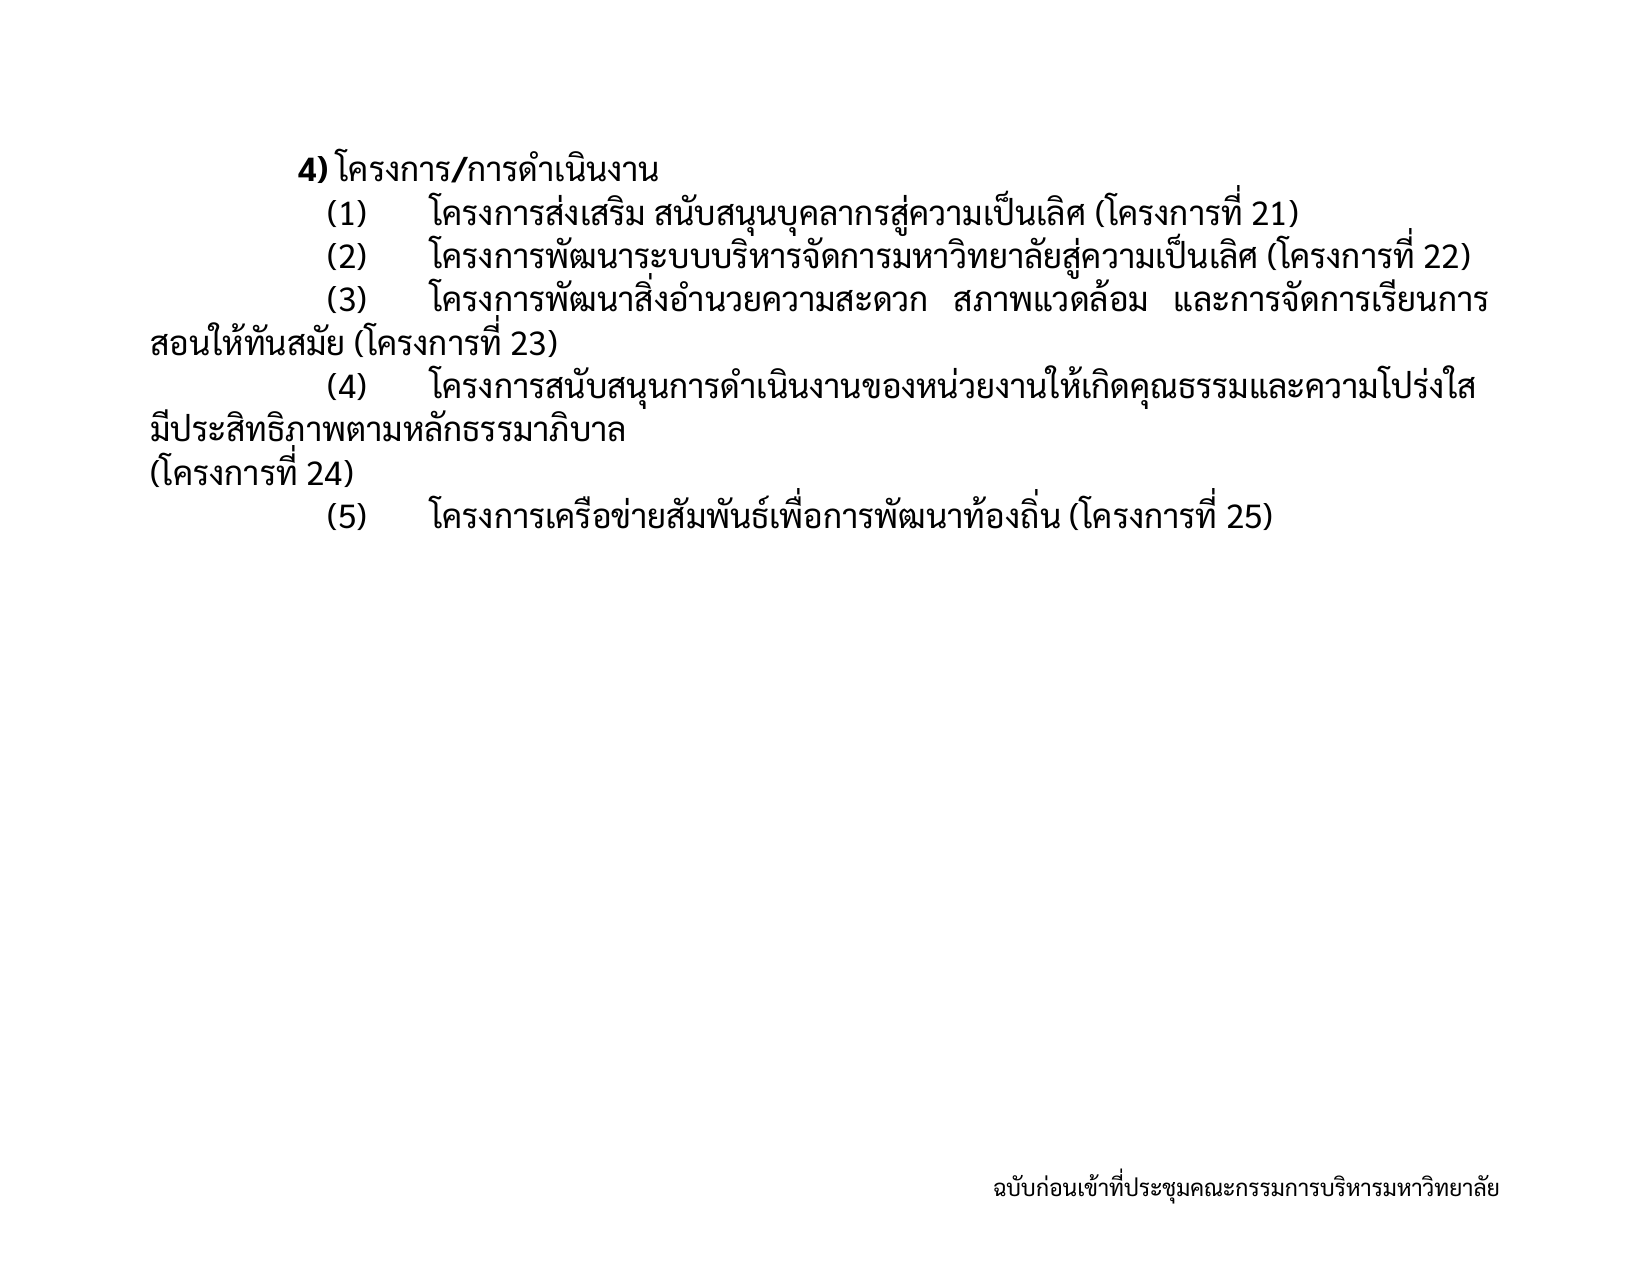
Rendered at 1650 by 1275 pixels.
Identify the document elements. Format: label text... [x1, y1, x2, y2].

text 4) โครงการ/การดำเนินงาน [298, 146, 1490, 189]
list โครงการสนับสนุนการดำเนินงานของหน่วยงานให้เกิดคุณธรรมและความโปร่งใส มีประสิทธิภาพตามหลักธรรมาภิบาล (โครงการที่ 24) [150, 363, 1490, 493]
list โครงการพัฒนาระบบบริหารจัดการมหาวิทยาลัยสู่ความเป็นเลิศ (โครงการที่ 22) [150, 233, 1490, 276]
list โครงการส่งเสริม สนับสนุนบุคลากรสู่ความเป็นเลิศ (โครงการที่ 21) [150, 189, 1490, 233]
list โครงการเครือข่ายสัมพันธ์เพื่อการพัฒนาท้องถิ่น (โครงการที่ 25) [150, 493, 1490, 536]
list โครงการพัฒนาสิ่งอำนวยความสะดวก สภาพแวดล้อม และการจัดการเรียนการสอนให้ทันสมัย (โครงการที่ 23) [150, 276, 1490, 363]
